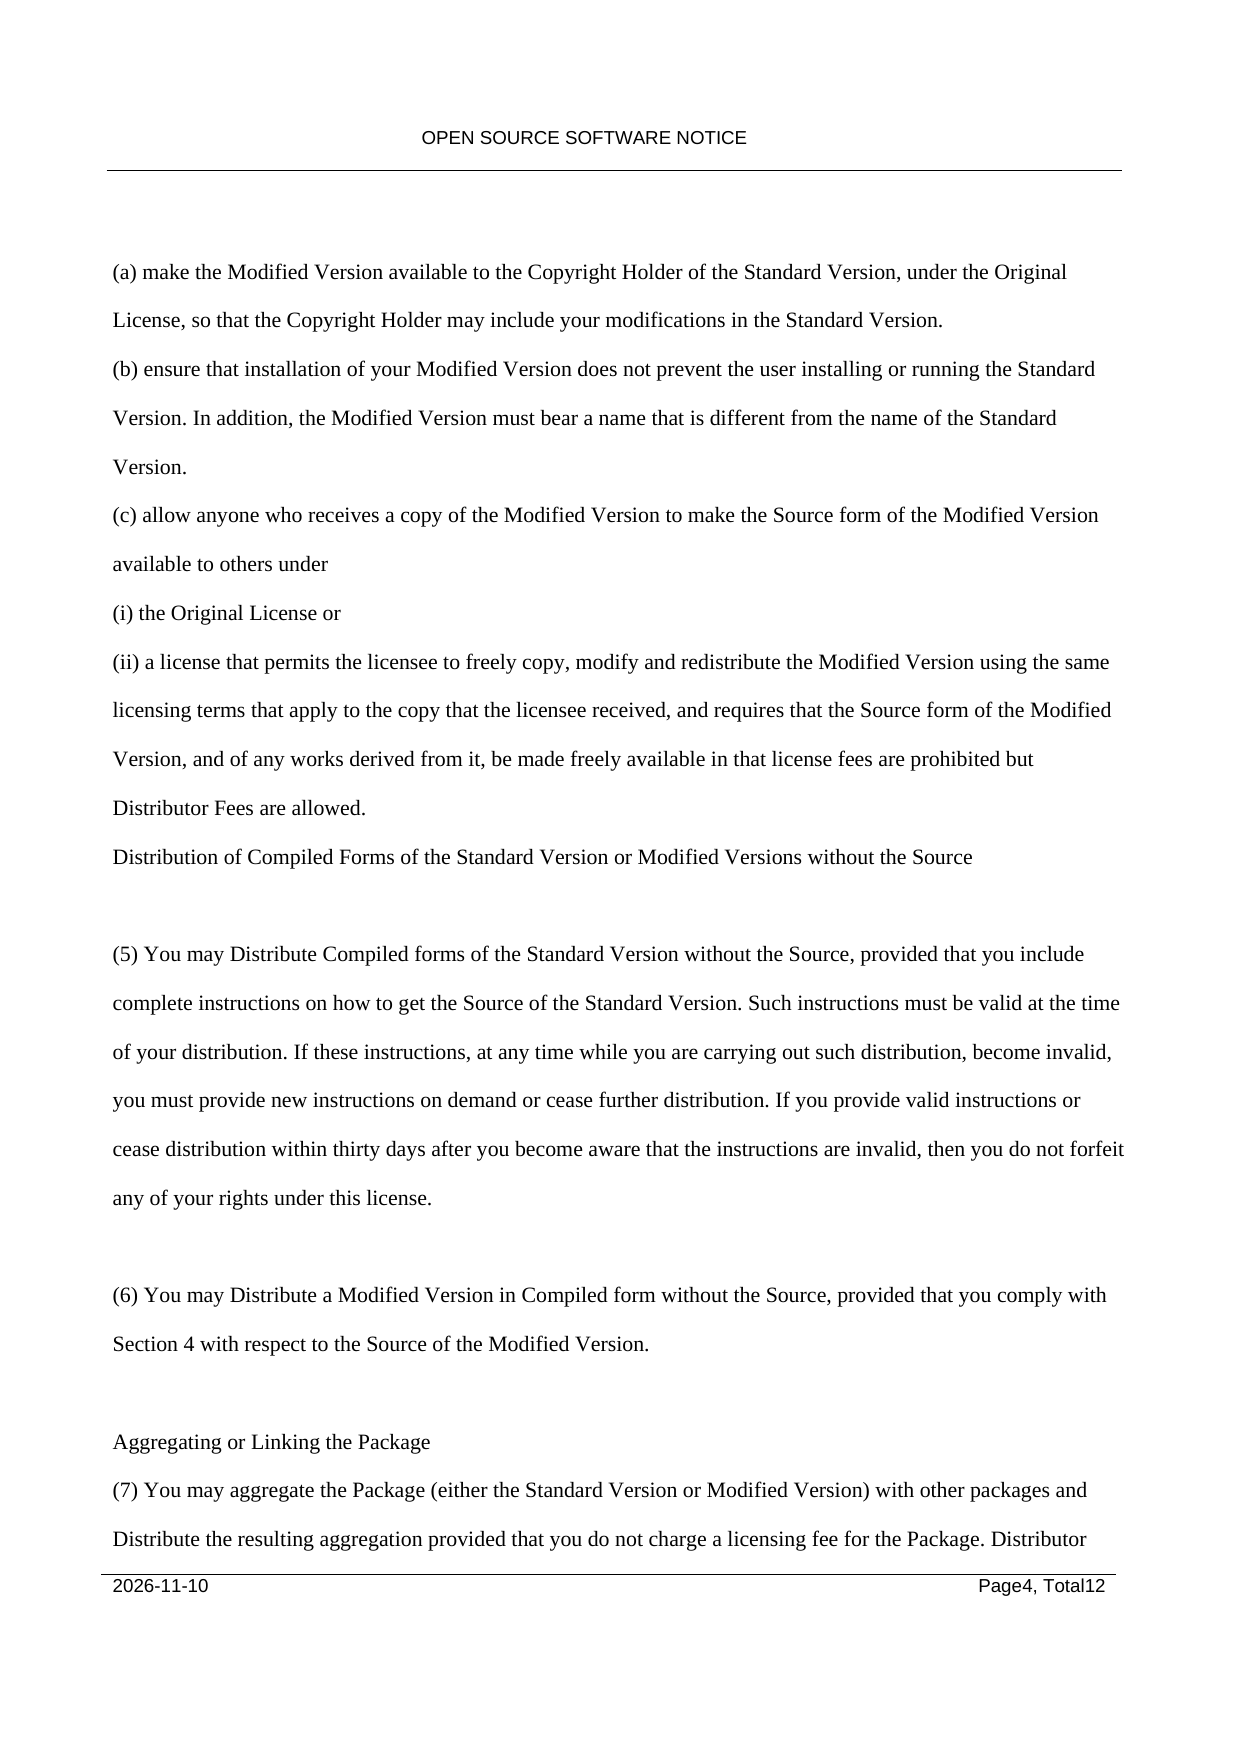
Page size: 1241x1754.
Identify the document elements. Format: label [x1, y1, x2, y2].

text [112, 206, 1128, 1555]
